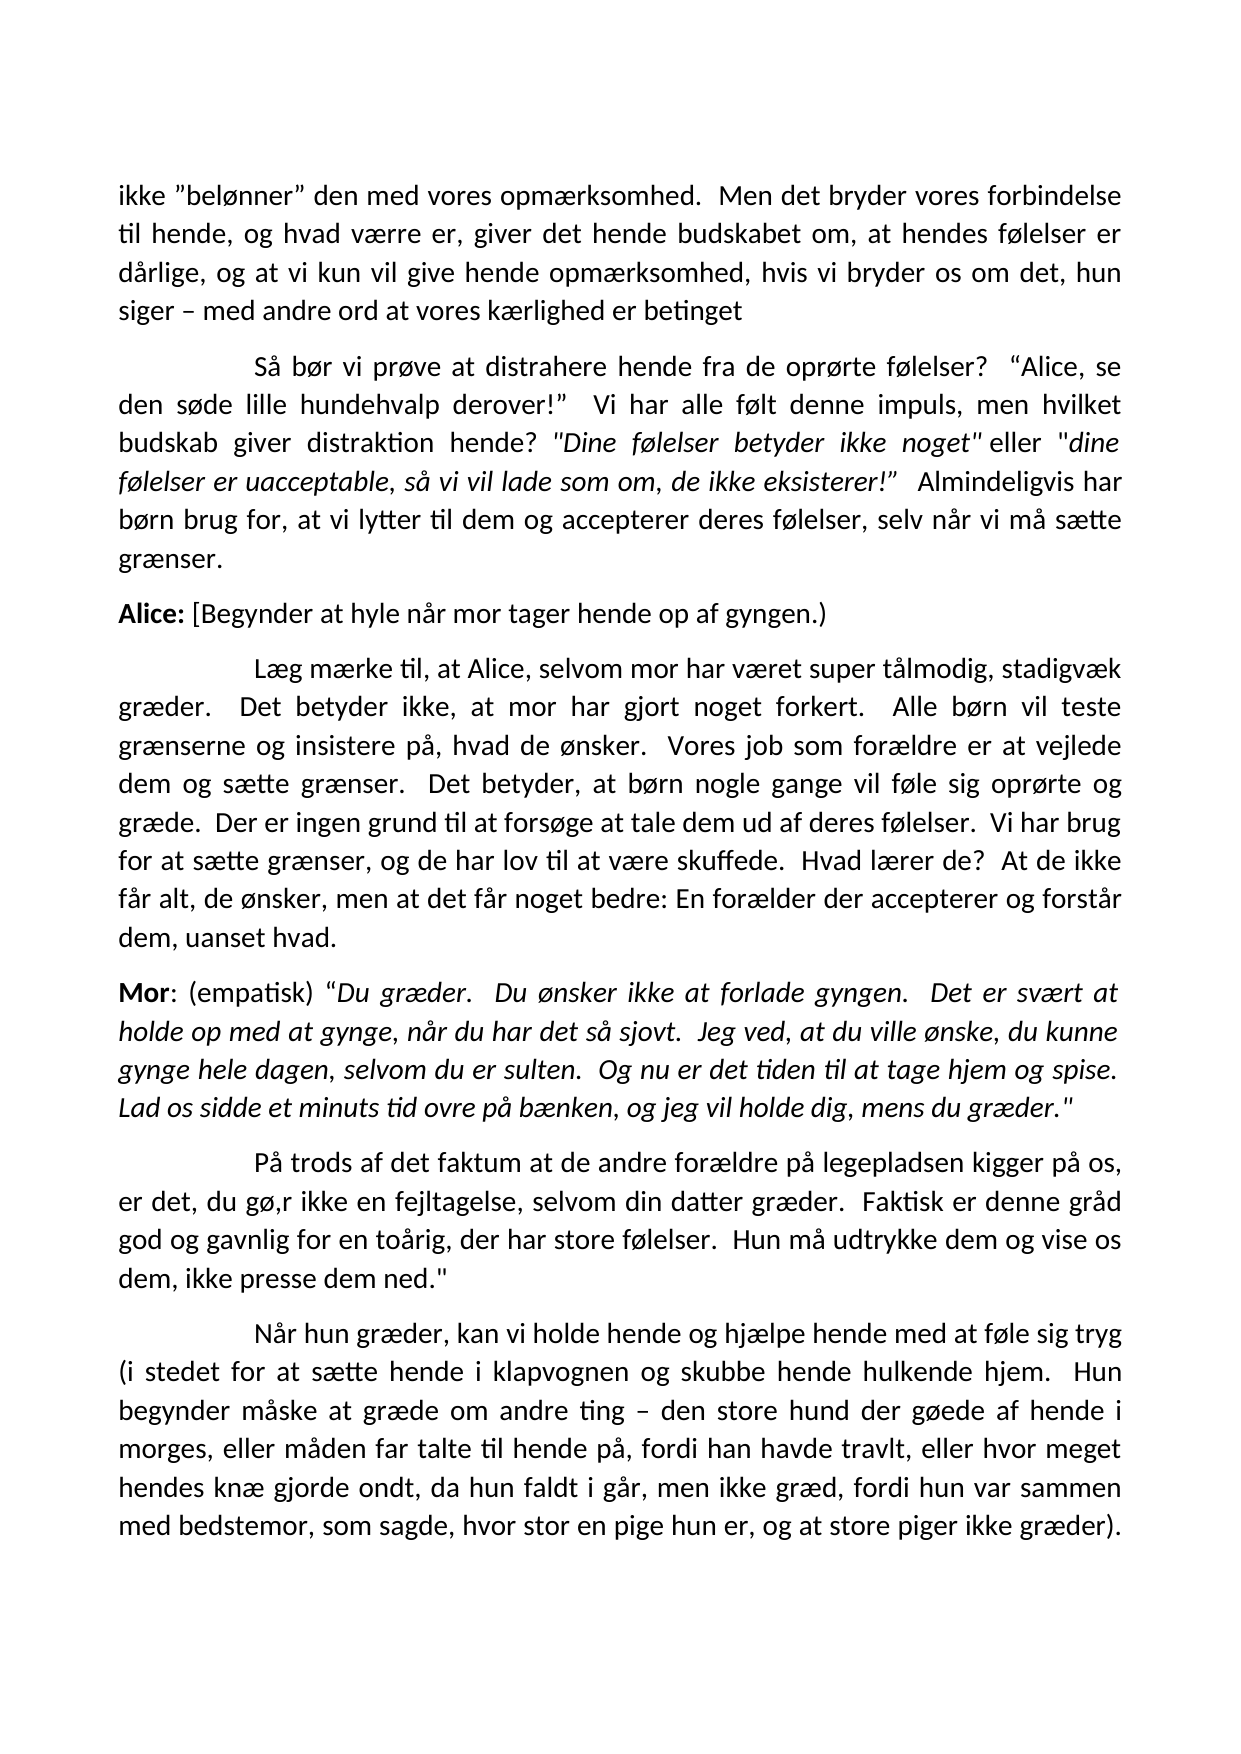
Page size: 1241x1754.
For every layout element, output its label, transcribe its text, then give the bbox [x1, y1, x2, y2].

text Alice: [Begynder at hyle når mor tager hende op af gyngen.) [118, 595, 1122, 631]
text Læg mærke til, at Alice, selvom mor har været super tålmodig, stadigvæk græder. Det betyder ikke, at mor har gjort noget forkert. Alle børn vil teste grænserne og insistere på, hvad de ønsker. Vores job som forældre er at vejlede dem og sætte grænser. Det betyder, at børn nogle gange vil føle sig oprørte og græde. Der er ingen grund til at forsøge at tale dem ud af deres følelser. Vi har brug for at sætte grænser, og de har lov til at være skuffede. Hvad lærer de? At de ikke får alt, de ønsker, men at det får noget bedre: En forælder der accepterer og forstår dem, uanset hvad. [118, 650, 1122, 955]
text Så bør vi prøve at distrahere hende fra de oprørte følelser? “Alice, se den søde lille hundehvalp derover!” Vi har alle følt denne impuls, men hvilket budskab giver distraktion hende? "Dine følelser betyder ikke noget" eller "dine følelser er uacceptable, så vi vil lade som om, de ikke eksisterer!” Almindeligvis har børn brug for, at vi lytter til dem og accepterer deres følelser, selv når vi må sætte grænser. [118, 348, 1122, 575]
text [118, 177, 1122, 328]
text Mor: (empatisk) “Du græder. Du ønsker ikke at forlade gyngen. Det er svært at holde op med at gynge, når du har det så sjovt. Jeg ved, at du ville ønske, du kunne gynge hele dagen, selvom du er sulten. Og nu er det tiden til at tage hjem og spise. Lad os sidde et minuts tid ovre på bænken, og jeg vil holde dig, mens du græder." [118, 974, 1122, 1125]
text På trods af det faktum at de andre forældre på legepladsen kigger på os, er det, du gø,r ikke en fejltagelse, selvom din datter græder. Faktisk er denne gråd god og gavnlig for en toårig, der har store følelser. Hun må udtrykke dem og vise os dem, ikke presse dem ned." [118, 1144, 1122, 1296]
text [118, 1315, 1122, 1543]
